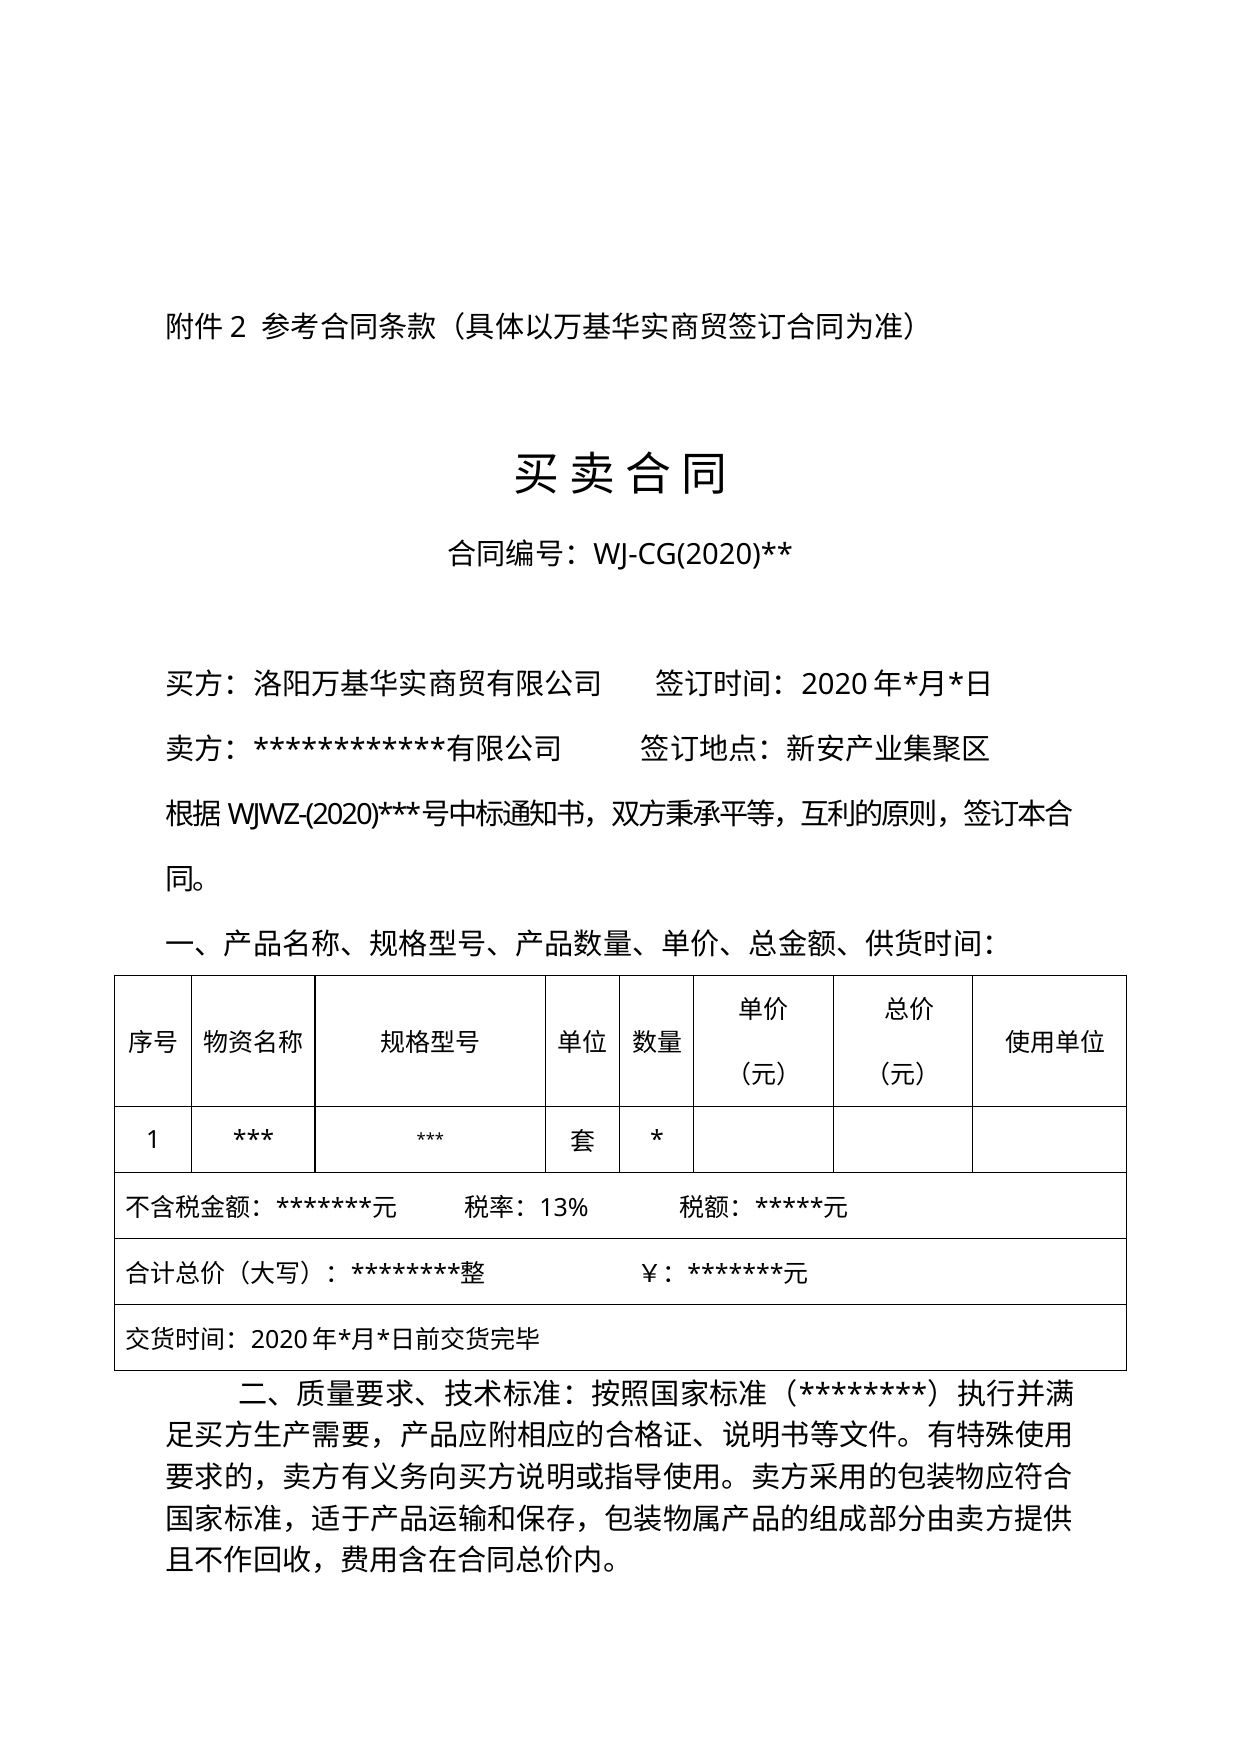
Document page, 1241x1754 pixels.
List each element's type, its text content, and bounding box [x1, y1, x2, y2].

table_cell [694, 1107, 833, 1172]
table_cell 套 [546, 1107, 619, 1172]
text 卖方：************有限公司 签订地点：新安产业集聚区 [165, 714, 1075, 779]
table_header 规格型号 [316, 976, 545, 1106]
table_cell 合计总价（大写）：********整 ￥：*******元 [115, 1239, 1126, 1304]
text 买方：洛阳万基华实商贸有限公司 签订时间：2020年*月*日 [165, 649, 1075, 714]
table_cell [973, 1107, 1126, 1172]
text 根据WJWZ-(2020)***号中标通知书，双方秉承平等，互利的原则，签订本合同。 [165, 779, 1075, 909]
table_header 单价（元） [694, 976, 833, 1106]
table_cell 不含税金额：*******元 税率：13% 税额：*****元 [115, 1173, 1126, 1238]
table_cell [834, 1107, 972, 1172]
table_header 总价（元） [834, 976, 972, 1106]
table_header 使用单位 [973, 976, 1126, 1106]
text 买 卖 合 同 [165, 422, 1075, 519]
table_cell 交货时间：2020年*月*日前交货完毕 [115, 1305, 1126, 1370]
table_cell *** [192, 1107, 314, 1172]
text 合同编号：WJ-CG(2020)** [165, 519, 1075, 584]
table_header 序号 [115, 976, 191, 1106]
table_cell 1 [115, 1107, 191, 1172]
table_header 数量 [620, 976, 693, 1106]
text 附件2 参考合同条款（具体以万基华实商贸签订合同为准） [165, 292, 1075, 357]
table_cell * [620, 1107, 693, 1172]
table_header 单位 [546, 976, 619, 1106]
list 质量要求、技术标准：按照国家标准（********）执行并满足买方生产需要，产品应附相应的合格证、说明书等文件。有特殊使用要求的，卖方有义务向买方说明或指导使用。卖方采用的包装物应符合国家标准，适于产品运输和保存，包装物属产品的组成部分由卖方提供且不作回收，费用含在合同总价内。 [165, 1371, 1075, 1579]
table_header 物资名称 [192, 976, 314, 1106]
text 一、产品名称、规格型号、产品数量、单价、总金额、供货时间： [165, 909, 1075, 974]
table_cell *** [316, 1107, 545, 1172]
